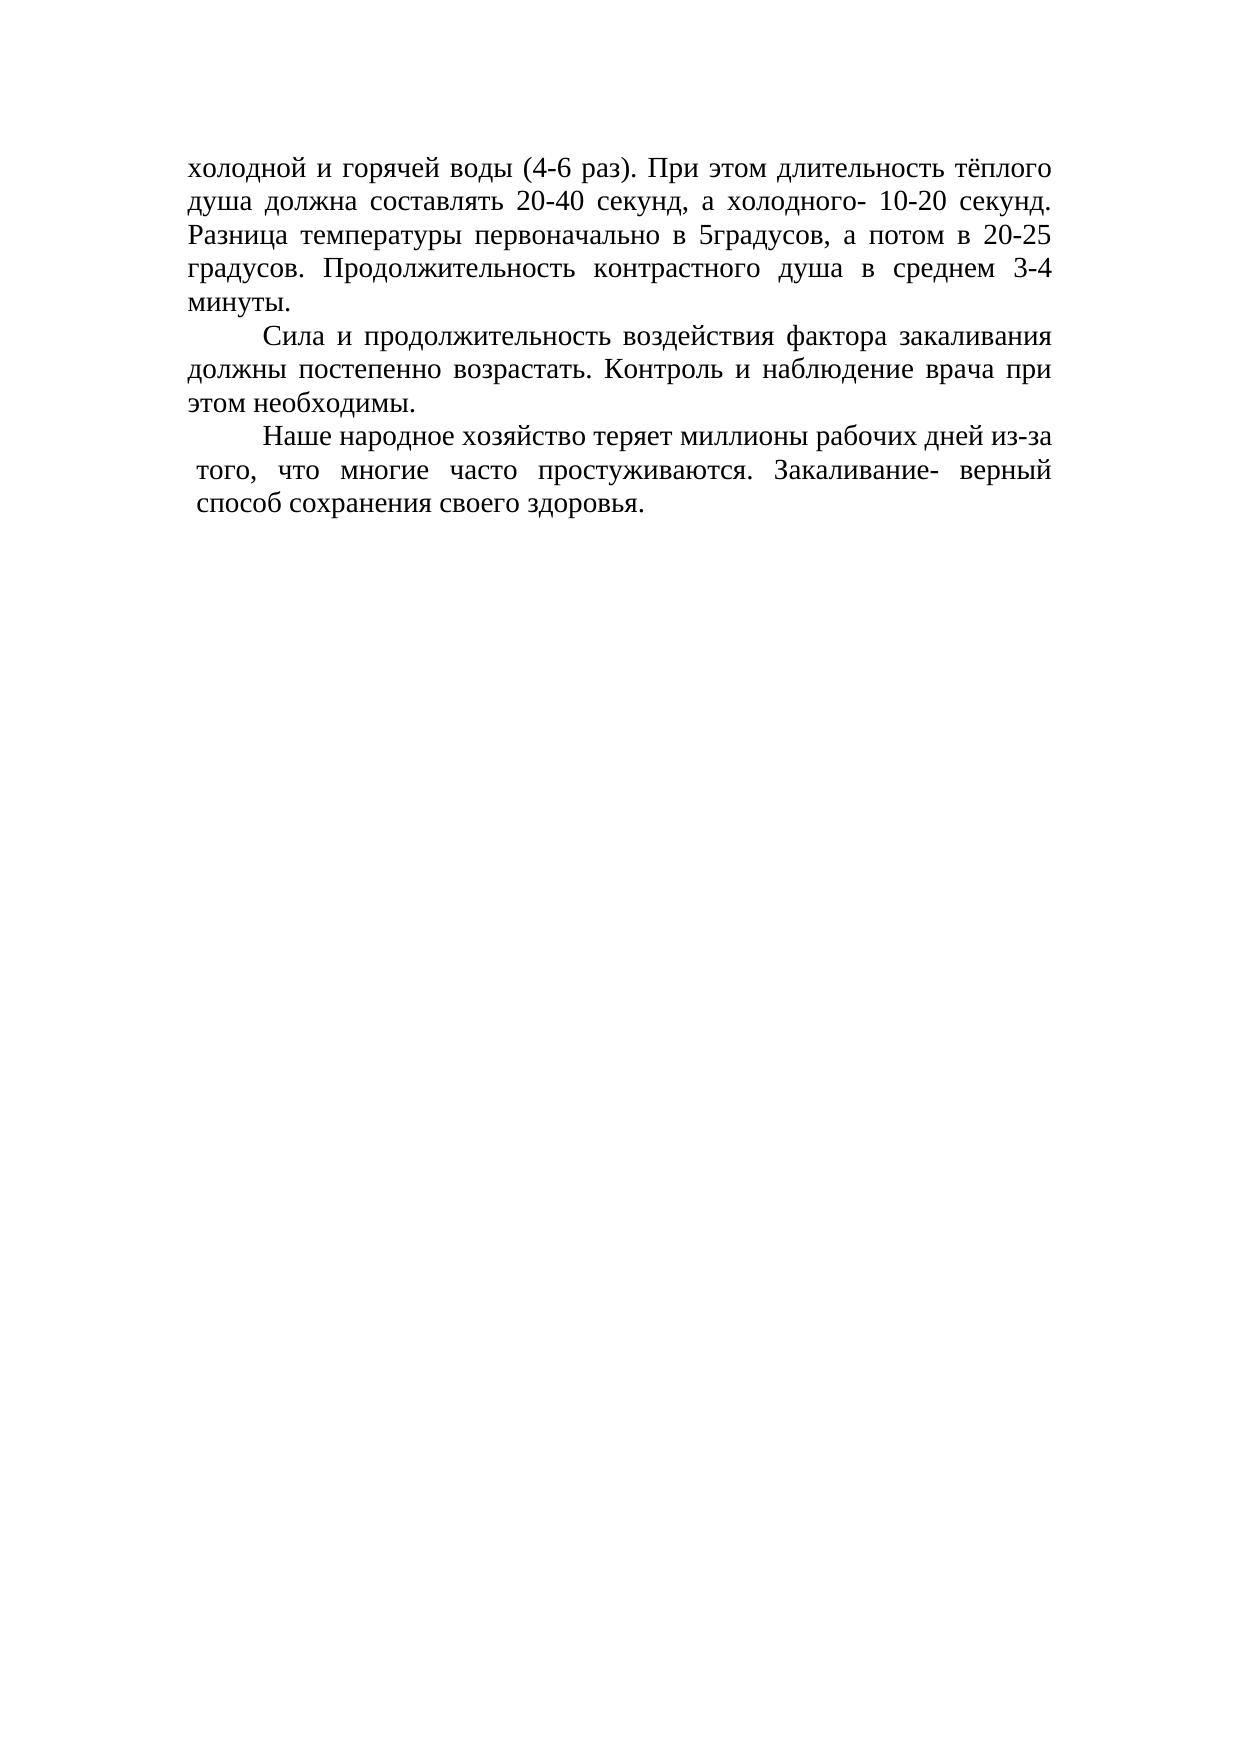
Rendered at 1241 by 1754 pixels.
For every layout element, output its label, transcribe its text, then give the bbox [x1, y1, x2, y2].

text Наше народное хозяйство теряет миллионы рабочих дней из-за того, что многие часто простуживаются. Закаливание- верный способ сохранения своего здоровья. [196, 418, 1053, 519]
text Сила и продолжительность воздействия фактора закаливания должны постепенно возрастать. Контроль и наблюдение врача при этом необходимы. [187, 318, 1053, 418]
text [187, 150, 1053, 318]
